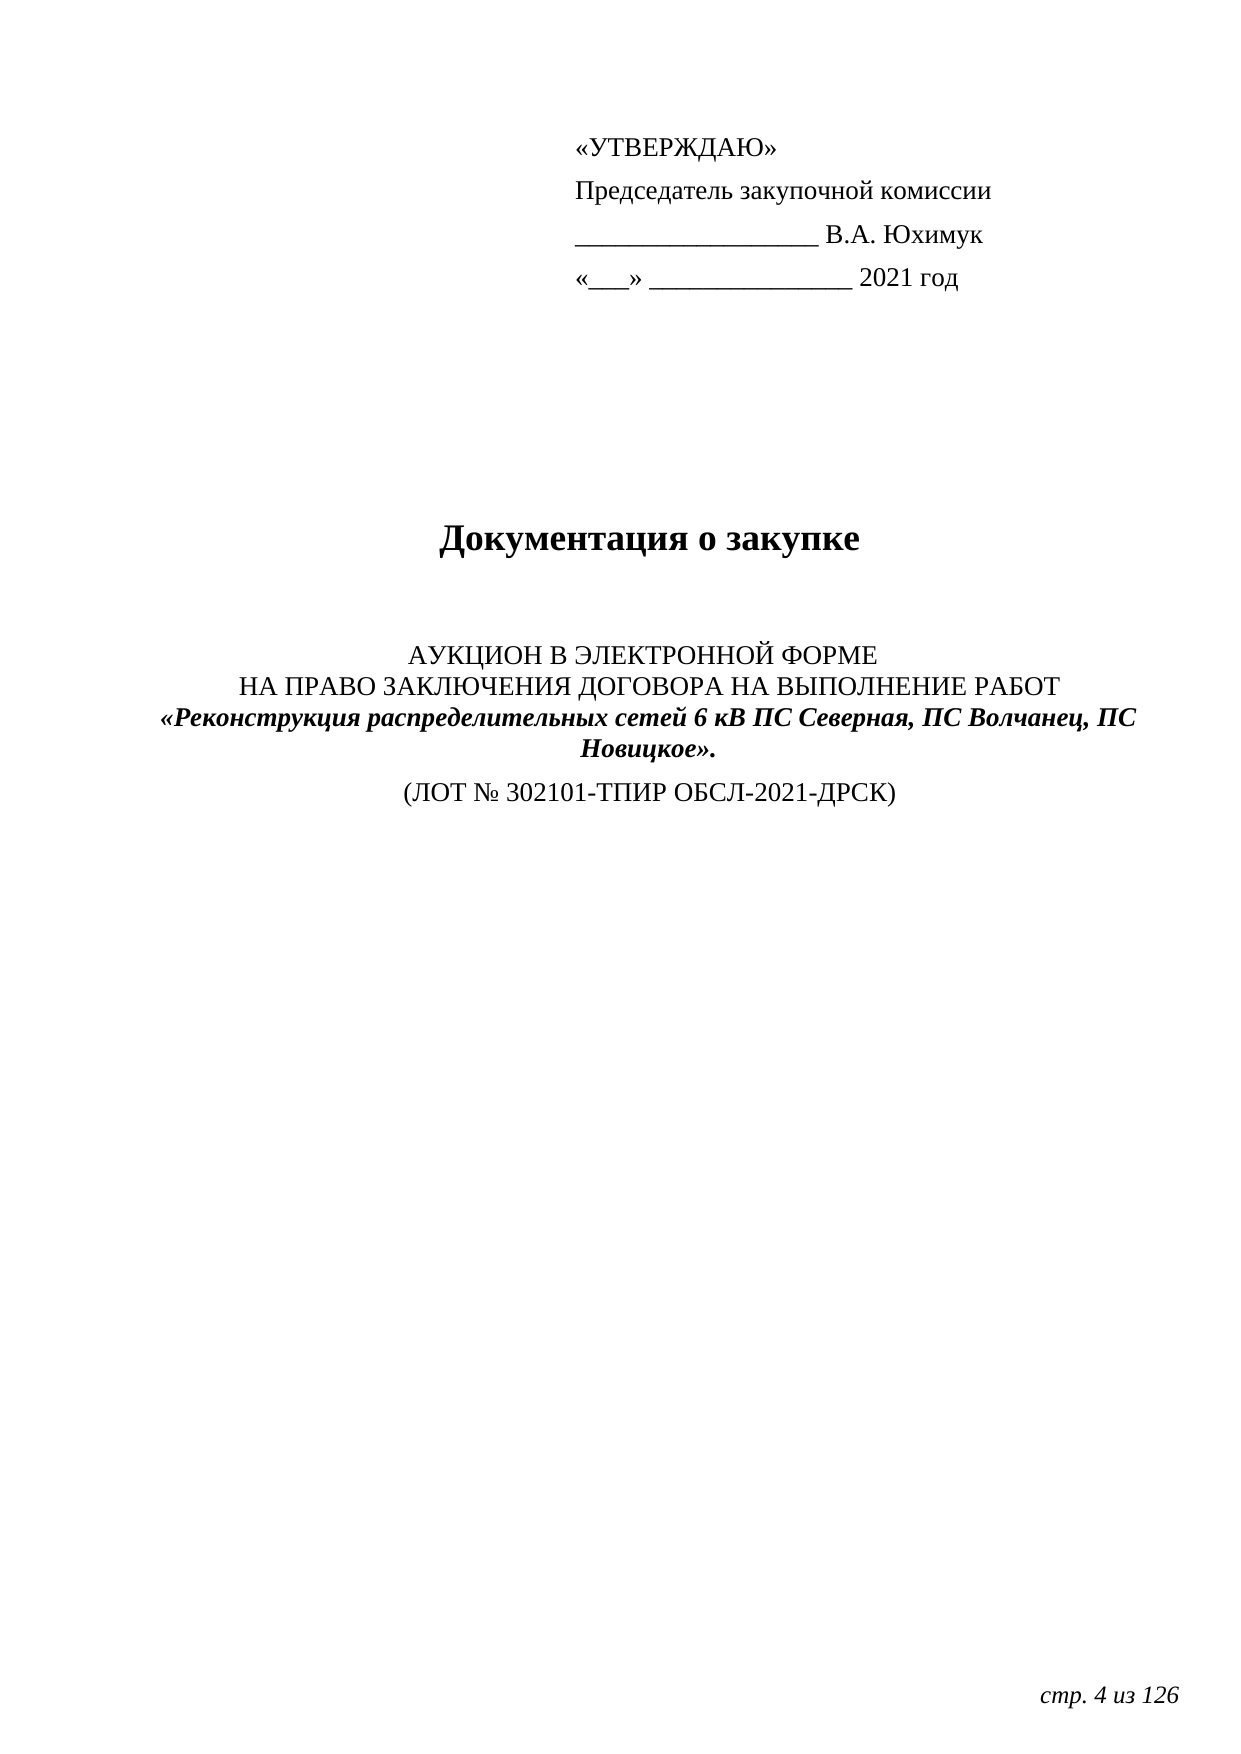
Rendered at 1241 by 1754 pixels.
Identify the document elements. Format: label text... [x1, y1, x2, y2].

text Председатель закупочной комиссии [575, 174, 1181, 205]
text __________________ В.А. Юхимук [575, 218, 1181, 249]
text Документация о закупке [118, 515, 1181, 558]
text «___» _______________ 2021 год [575, 262, 1181, 293]
text (ЛОТ № 302101-ТПИР ОБСЛ-2021-ДРСК) [118, 776, 1181, 807]
text АУКЦИОН В ЭЛЕКТРОННОЙ ФОРМЕ НА ПРАВО ЗАКЛЮЧЕНИЯ ДОГОВОРА НА ВЫПОЛНЕНИЕ РАБОТ «Реконструкция распределительных сетей 6 кВ ПС Северная, ПС Волчанец, ПС Новицкое». [118, 639, 1181, 764]
text «УТВЕРЖДАЮ» [575, 131, 1181, 162]
